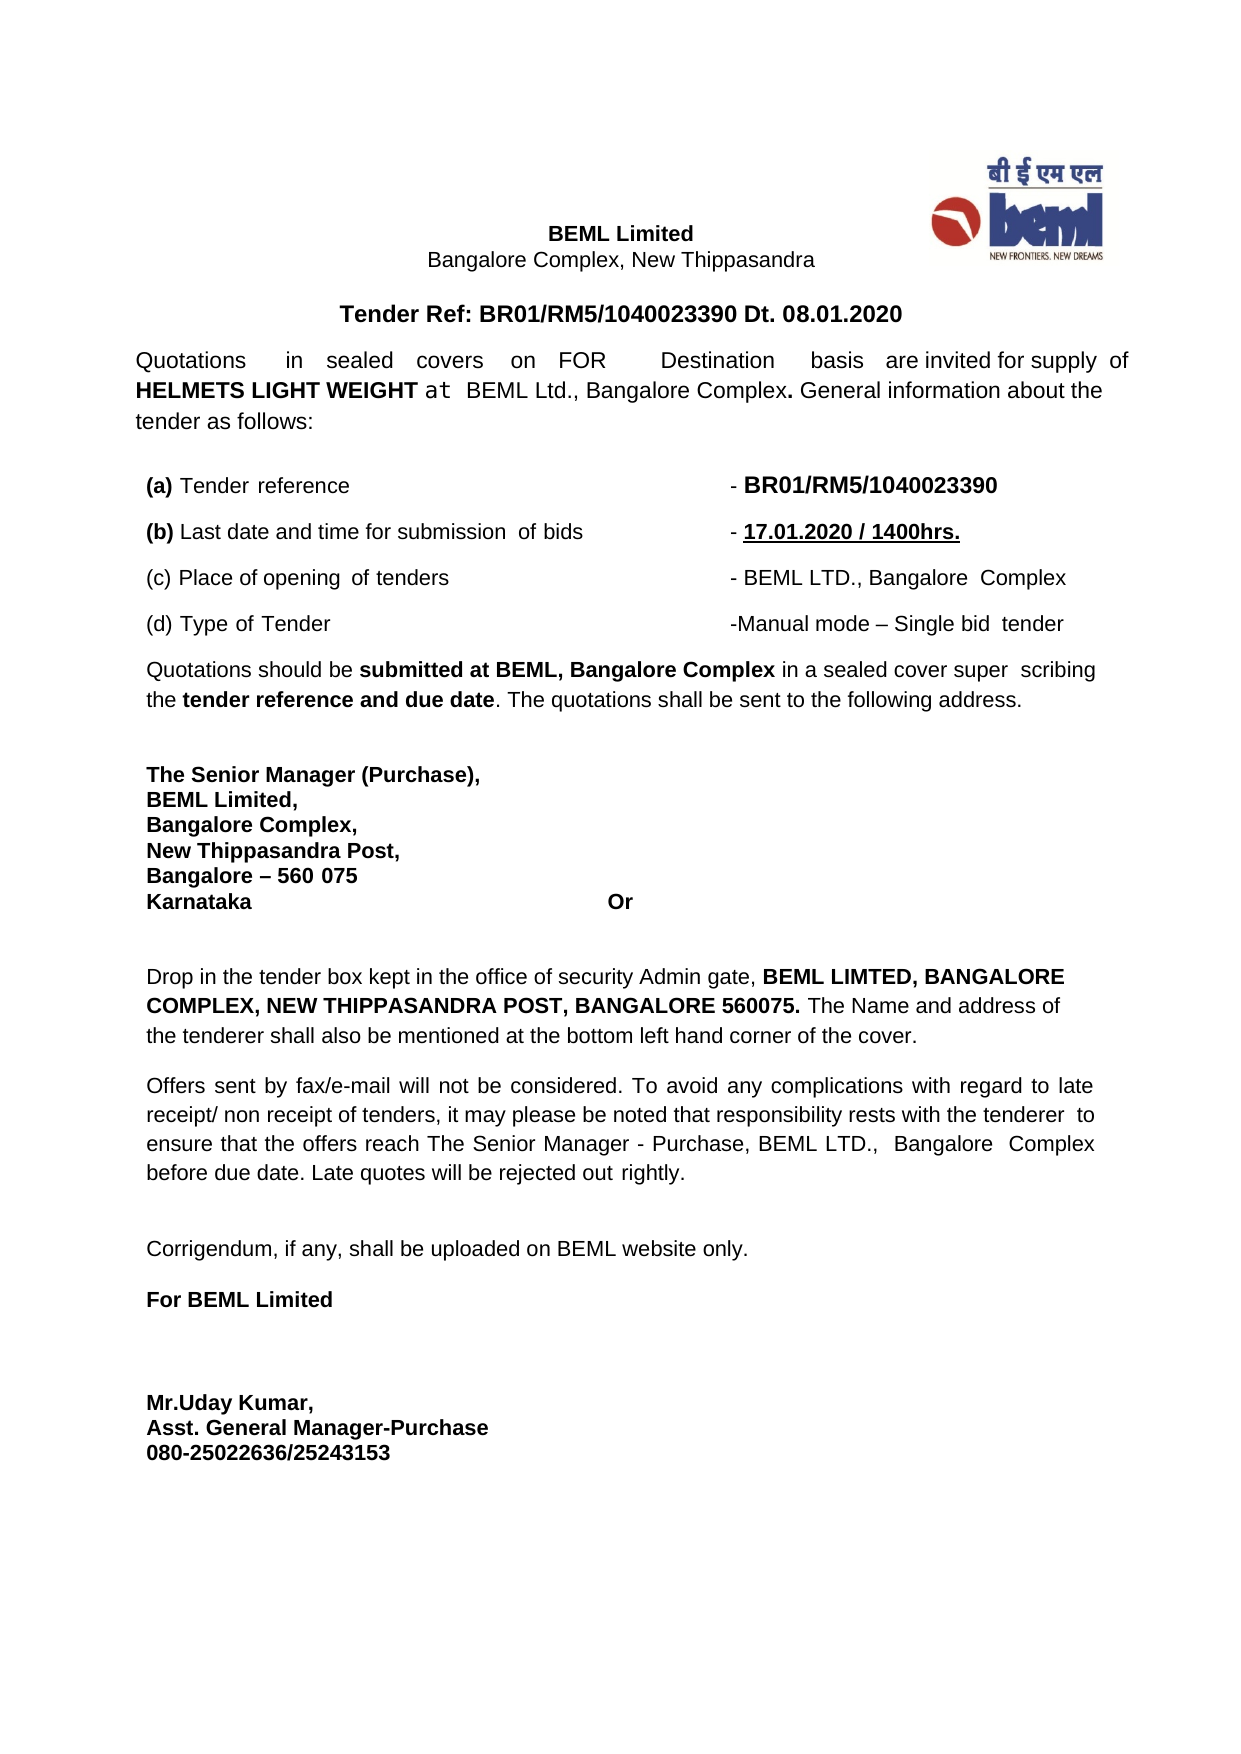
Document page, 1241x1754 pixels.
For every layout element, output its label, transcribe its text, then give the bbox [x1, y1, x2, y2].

list Last date and time for submission of bids - 17.01.2020 / 1400hrs. [146, 519, 1132, 544]
subtitle For BEML Limited [146, 1287, 1132, 1312]
text Corrigendum, if any, shall be uploaded on BEML website only. [146, 1235, 1132, 1261]
title Tender Ref: BR01/RM5/1040023390 Dt. 08.01.2020 [337, 300, 905, 327]
text Bangalore Complex, New Thippasandra [337, 246, 905, 272]
text Drop in the tender box kept in the office of security Admin gate, BEML LIMTED, BANGALORE COMPLEX, NEW THIPPASANDRA POST, BANGALORE 560075. The Name and address of [146, 964, 1132, 1018]
picture [928, 150, 1120, 266]
list Type of Tender -Manual mode – Single bid tender [146, 611, 1132, 636]
list Tender reference - BR01/RM5/1040023390 [146, 471, 1132, 498]
text the tenderer shall also be mentioned at the bottom left hand corner of the cover. [146, 1023, 1132, 1048]
text Bangalore Complex, New Thippasandra Post, Bangalore – 560 075 [146, 812, 405, 888]
subtitle The Senior Manager (Purchase), BEML Limited, [146, 761, 497, 812]
text Asst. General Manager-Purchase 080-25022636/25243153 [146, 1415, 497, 1465]
text Offers sent by fax/e-mail will not be considered. To avoid any complications with regard to late receipt/ non receipt of tenders, it may please be noted that responsibility rests with the tenderer to ensure that the offers reach The Senior Manager - Purchase, BEML LTD., Bangalore Complex before due date. Late quotes will be rejected out rightly. [146, 1073, 1096, 1185]
text Quotations should be submitted at BEML, Bangalore Complex in a sealed cover super scribing the tender reference and due date. The quotations shall be sent to the following address. [146, 657, 1096, 712]
list Place of opening of tenders - BEML LTD., Bangalore Complex [146, 565, 1132, 591]
subtitle BEML Limited [337, 221, 905, 246]
text Quotations in sealed covers on FOR Destination basis are invited for supply of HELMETS LIGHT WEIGHT at BEML Ltd., Bangalore Complex. General information about the tender as follows: [135, 347, 1132, 434]
text Mr.Uday Kumar, [146, 1389, 1132, 1414]
text Karnataka Or [146, 888, 1132, 914]
